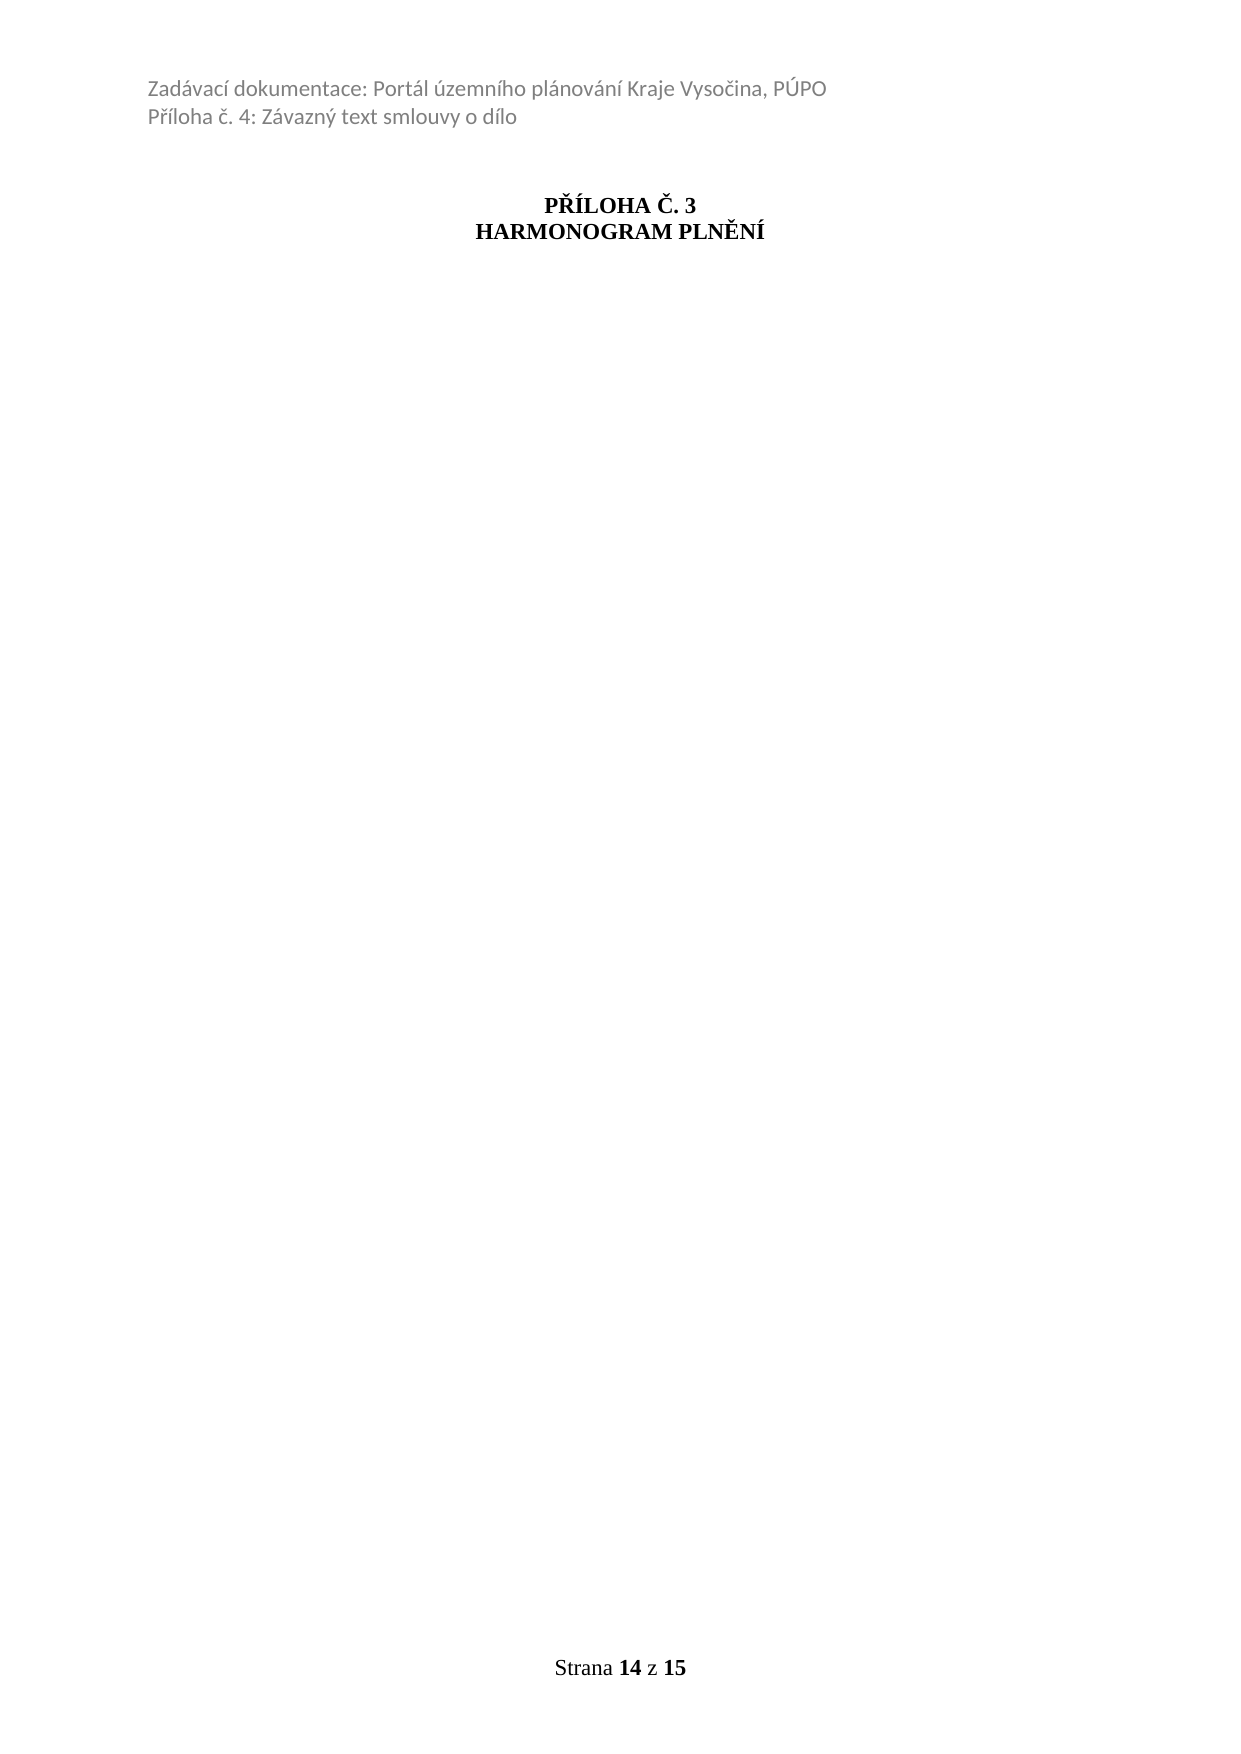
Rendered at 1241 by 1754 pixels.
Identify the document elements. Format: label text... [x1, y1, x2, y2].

title PŘÍLOHA Č. 3 [148, 192, 1093, 218]
title HARMONOGRAM PLNĚNÍ [148, 218, 1093, 245]
